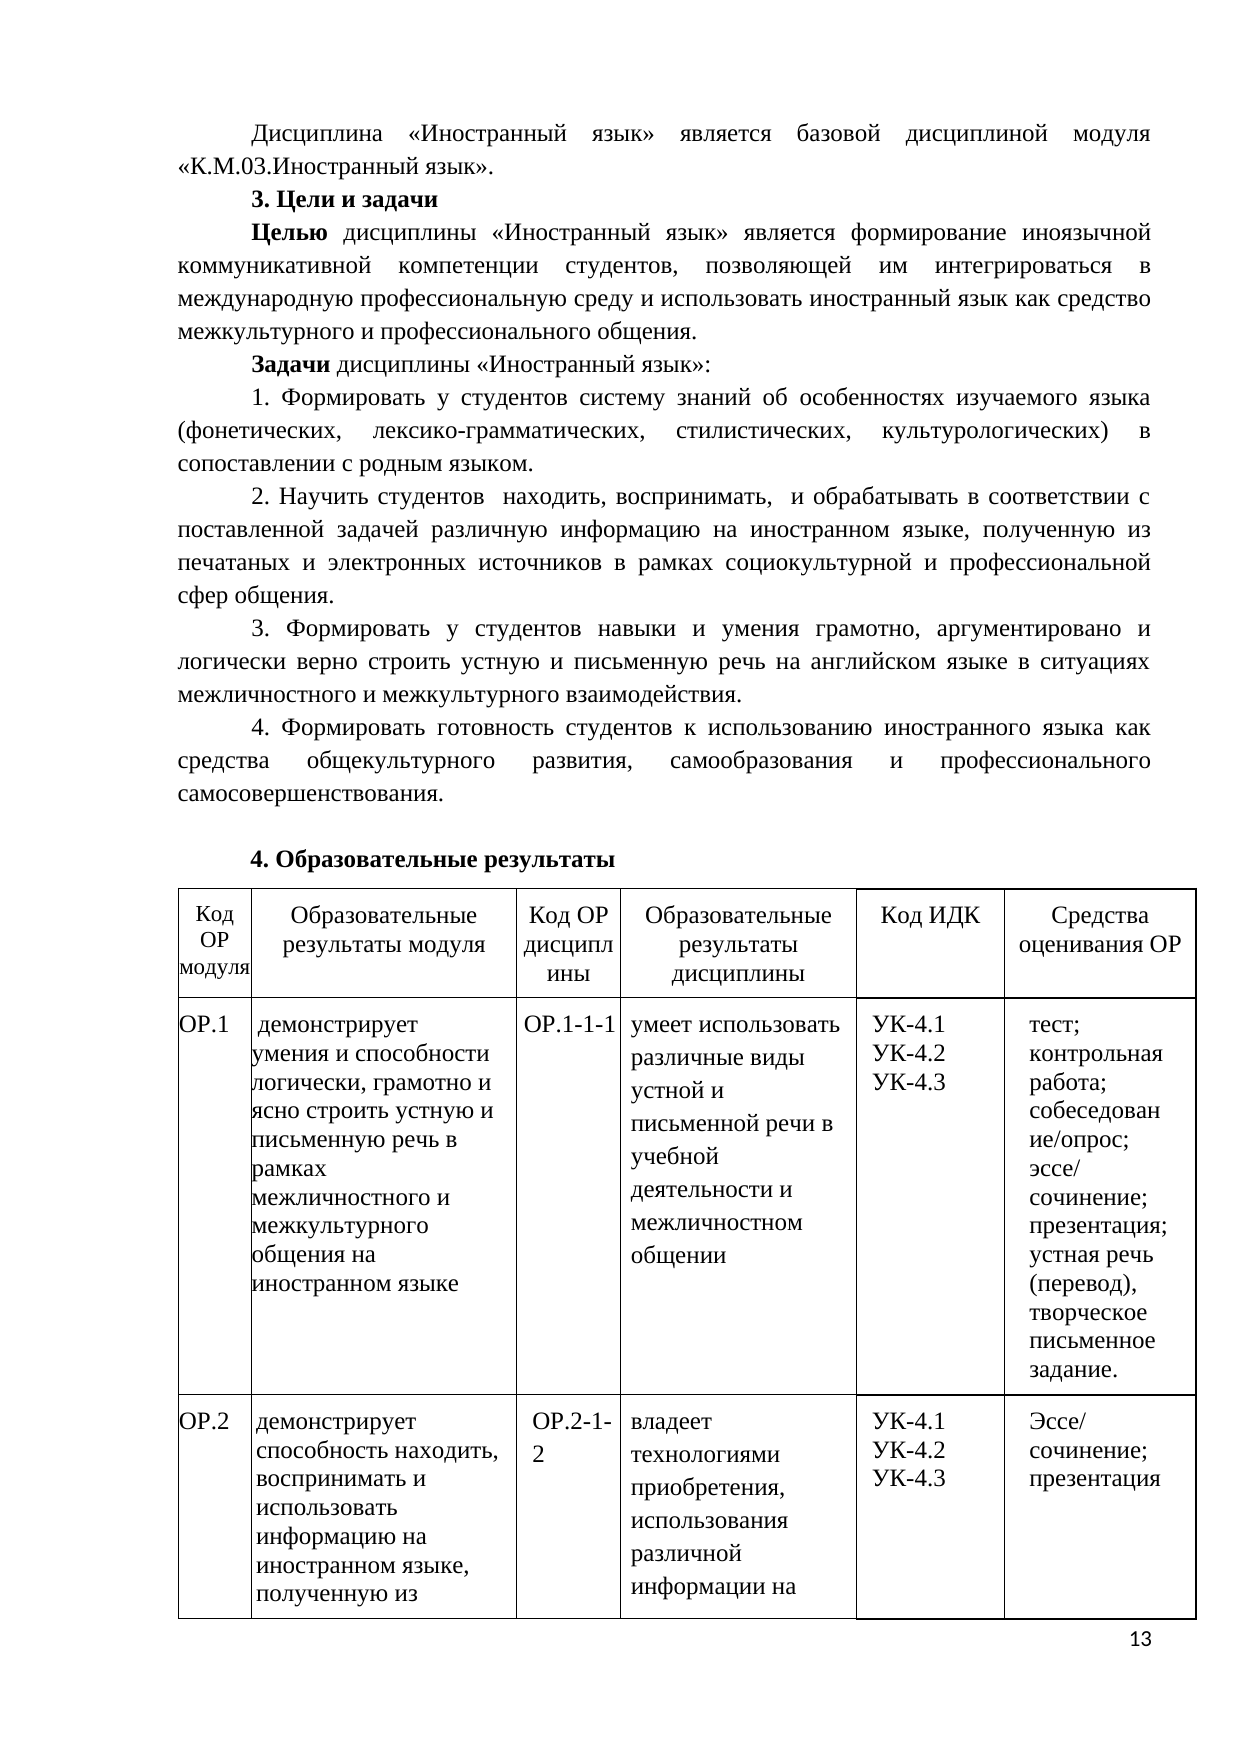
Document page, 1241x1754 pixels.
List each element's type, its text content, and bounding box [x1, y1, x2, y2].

table_cell тест; контрольная работа; собеседование/опрос; эссе/сочинение; презентация; устная речь (перевод), творческое письменное задание. [1005, 999, 1195, 1393]
table_header Код ОР модуля [179, 889, 251, 997]
table_cell демонстрирует умения и способности логически, грамотно и ясно строить устную и письменную речь в рамках межличностного и межкультурного общения на иностранном языке [252, 998, 516, 1393]
text 4. Формировать готовность студентов к использованию иностранного языка как средства общекультурного развития, самообразования и профессионального самосовершенствования. [177, 712, 1152, 807]
text Задачи дисциплины «Иностранный язык»: [177, 349, 1152, 378]
text 3. Формировать у студентов навыки и умения грамотно, аргументировано и логически верно строить устную и письменную речь на английском языке в ситуациях межличностного и межкультурного взаимодействия. [177, 613, 1152, 708]
text Дисциплина «Иностранный язык» является базовой дисциплиной модуля «К.М.03.Иностранный язык». [177, 118, 1152, 180]
table_header Средства оценивания ОР [1005, 890, 1195, 997]
table_cell УК-4.1 УК-4.2 УК-4.3 [857, 999, 1004, 1393]
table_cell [621, 1395, 856, 1618]
table_header Код ИДК [857, 890, 1004, 997]
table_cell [857, 1396, 1004, 1618]
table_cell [252, 1395, 516, 1618]
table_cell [1005, 1396, 1195, 1618]
text 4. Образовательные результаты [177, 844, 1152, 873]
table_header Образовательные результаты модуля [252, 889, 516, 997]
table_cell ОР.2-1-2 [517, 1395, 620, 1618]
text 1. Формировать у студентов систему знаний об особенностях изучаемого языка (фонетических, лексико-грамматических, стилистических, культурологических) в сопоставлении с родным языком. [177, 382, 1152, 477]
table_cell ОР.2 [179, 1395, 251, 1618]
table_cell ОР.1-1-1 [517, 998, 620, 1393]
table_cell ОР.1 [179, 998, 251, 1393]
table_cell умеет использовать различные виды устной и письменной речи в учебной деятельности и межличностном общении [621, 998, 856, 1393]
text 3. Цели и задачи [177, 184, 1152, 213]
text 2. Научить студентов находить, воспринимать, и обрабатывать в соответствии с поставленной задачей различную информацию на иностранном языке, полученную из печатаных и электронных источников в рамках социокультурной и профессиональной сфер общения. [177, 481, 1152, 609]
table_header Код ОР дисциплины [517, 889, 620, 997]
table_header Образовательные результаты дисциплины [621, 889, 856, 997]
text Целью дисциплины «Иностранный язык» является формирование иноязычной коммуникативной компетенции студентов, позволяющей им интегрироваться в международную профессиональную среду и использовать иностранный язык как средство межкультурного и профессионального общения. [177, 217, 1152, 345]
